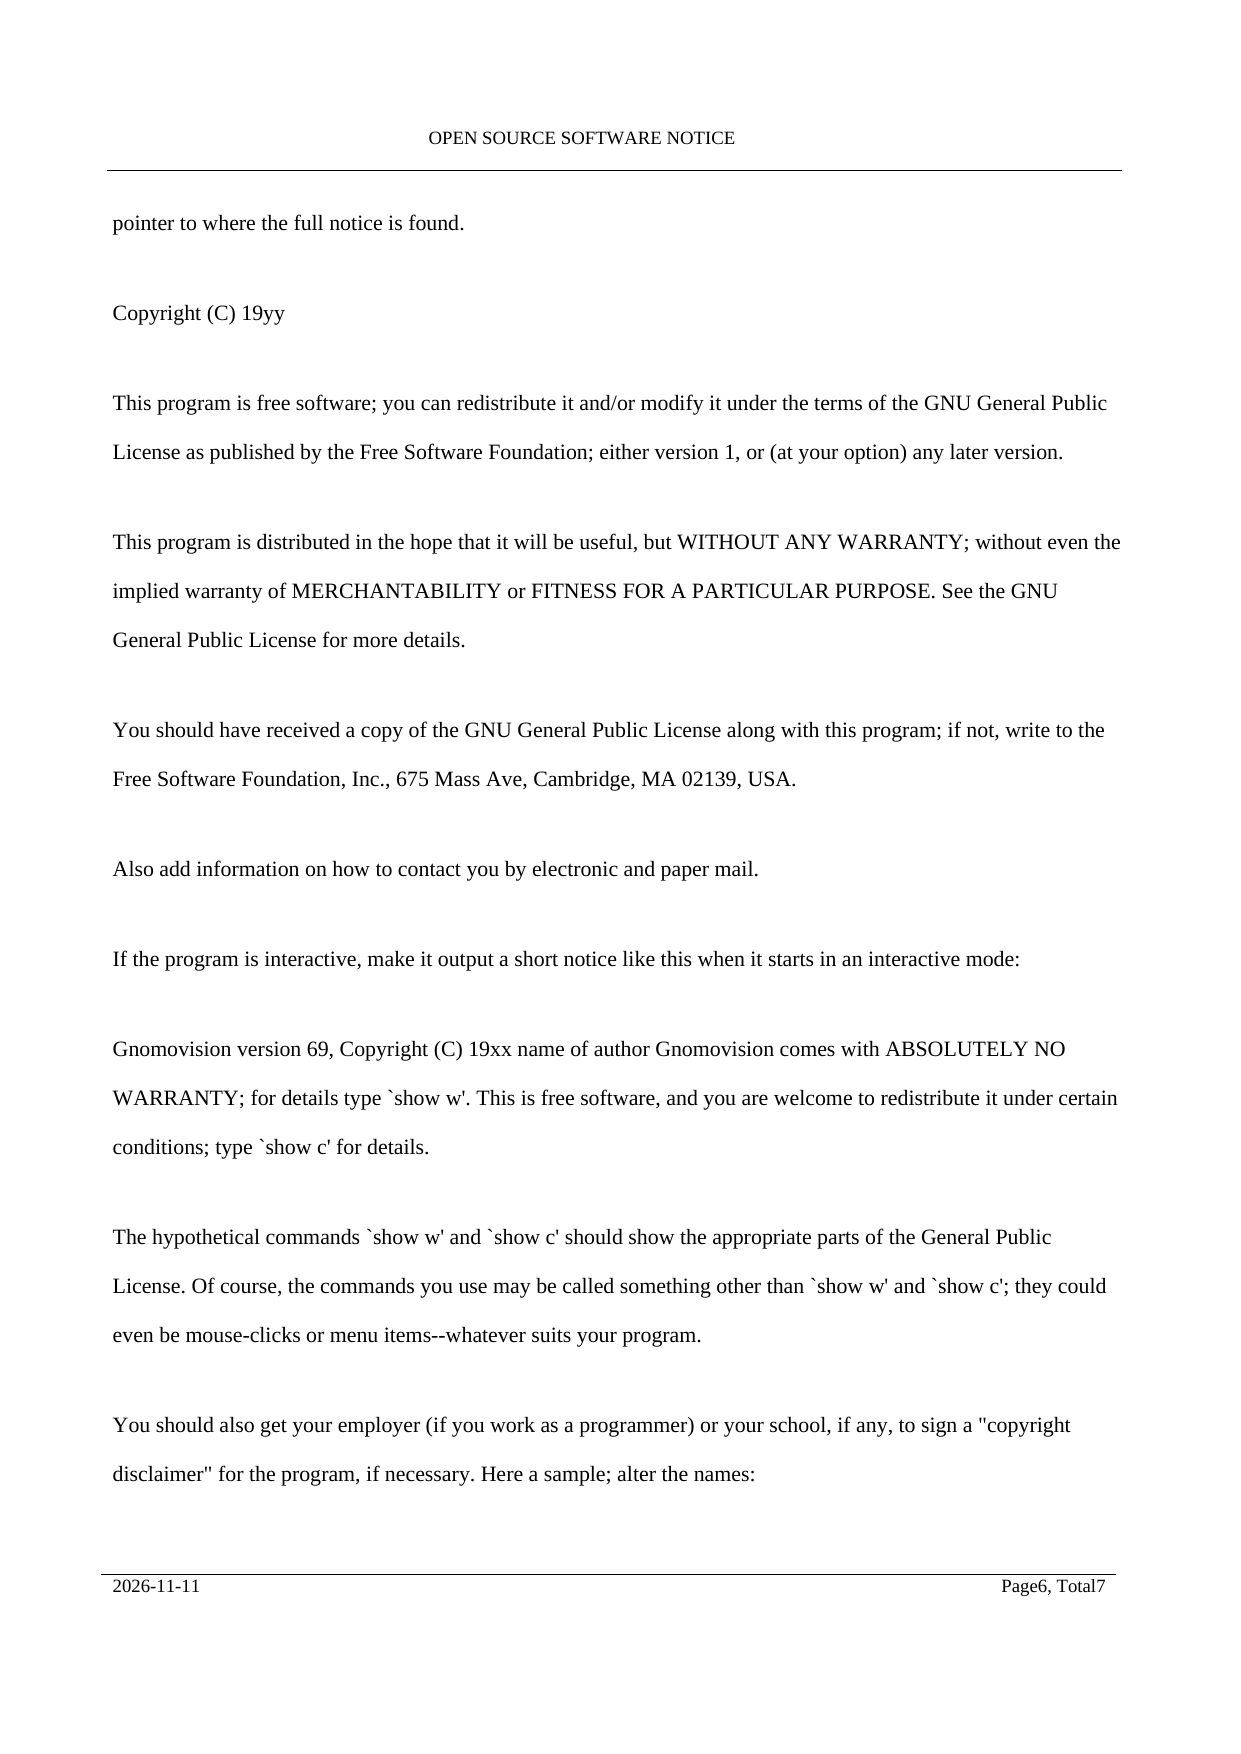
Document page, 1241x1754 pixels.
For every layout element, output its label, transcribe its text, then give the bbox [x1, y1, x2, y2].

text Copyright (C) 19yy [112, 297, 1128, 329]
text You should also get your employer (if you work as a programmer) or your school, if any, to sign a "copyright disclaimer" for the program, if necessary. Here a sample; alter the names: [112, 1408, 1128, 1489]
text You should have received a copy of the GNU General Public License along with this program; if not, write to the Free Software Foundation, Inc., 675 Mass Ave, Cambridge, MA 02139, USA. [112, 713, 1128, 795]
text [112, 206, 1128, 239]
text Gnomovision version 69, Copyright (C) 19xx name of author Gnomovision comes with ABSOLUTELY NO WARRANTY; for details type `show w'. This is free software, and you are welcome to redistribute it under certain conditions; type `show c' for details. [112, 1033, 1128, 1163]
text This program is free software; you can redistribute it and/or modify it under the terms of the GNU General Public License as published by the Free Software Foundation; either version 1, or (at your option) any later version. [112, 387, 1128, 468]
text Also add information on how to contact you by electronic and paper mail. [112, 852, 1128, 885]
text This program is distributed in the hope that it will be useful, but WITHOUT ANY WARRANTY; without even the implied warranty of MERCHANTABILITY or FITNESS FOR A PARTICULAR PURPOSE. See the GNU General Public License for more details. [112, 526, 1128, 656]
text If the program is interactive, make it output a short notice like this when it starts in an interactive mode: [112, 943, 1128, 975]
text The hypothetical commands `show w' and `show c' should show the appropriate parts of the General Public License. Of course, the commands you use may be called something other than `show w' and `show c'; they could even be mouse-clicks or menu items--whatever suits your program. [112, 1221, 1128, 1351]
